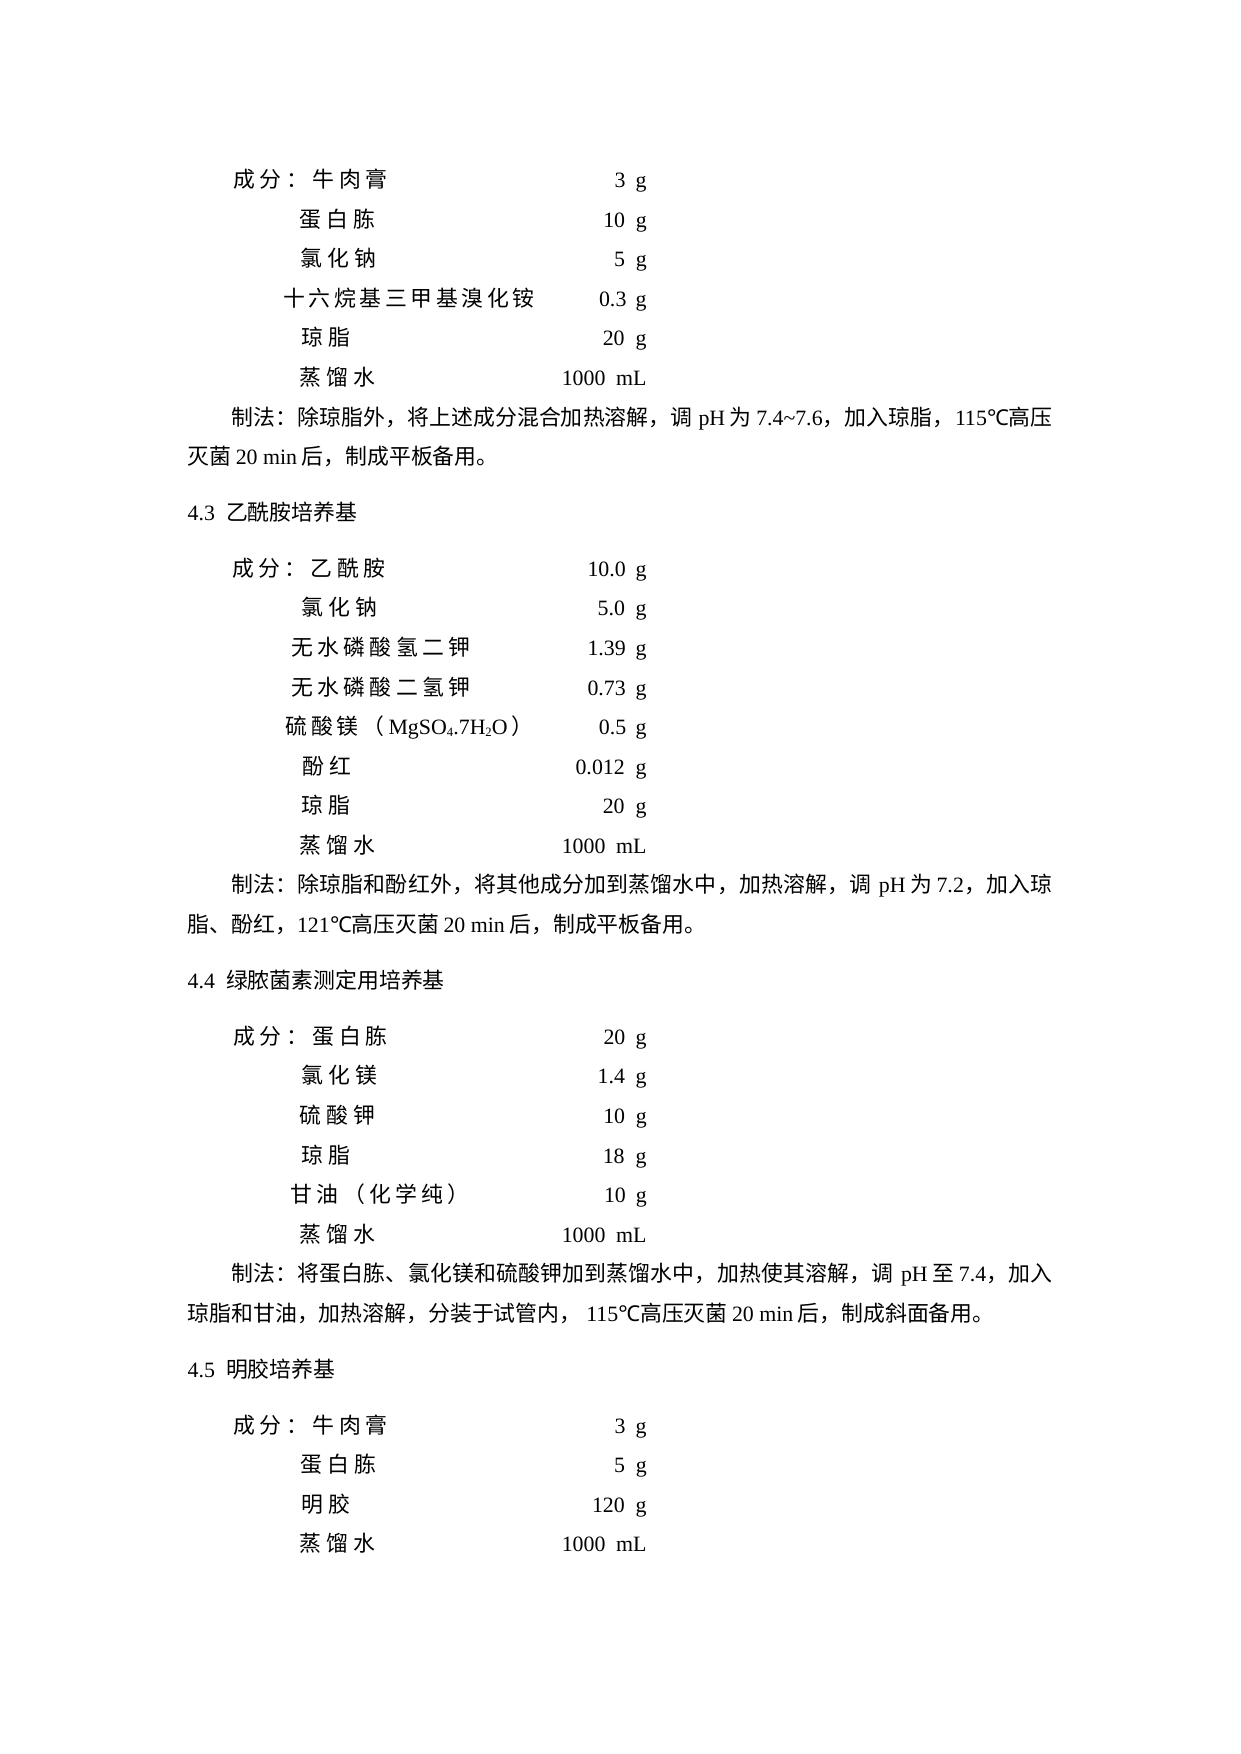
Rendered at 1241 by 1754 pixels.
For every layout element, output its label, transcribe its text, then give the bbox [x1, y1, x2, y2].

text 成分：蛋白胨 20 g [187, 1019, 646, 1051]
text 氯化钠 5.0 g [187, 590, 646, 622]
text 琼脂 20 g [187, 320, 646, 352]
text 硫酸钾 10 g [187, 1098, 646, 1130]
text 蛋白胨 10 g [187, 202, 646, 233]
text 硫酸镁（MgSO4.7H2O） 0.5 g [187, 709, 646, 741]
text 琼脂 20 g [187, 788, 646, 820]
text 蒸馏水 1000 mL [187, 1217, 646, 1248]
text 蛋白胨 5 g [187, 1447, 646, 1479]
text 酚红 0.012 g [187, 749, 646, 780]
text 成分：牛肉膏 3 g [187, 162, 646, 194]
text 蒸馏水 1000 mL [187, 360, 646, 392]
text 无水磷酸氢二钾 1.39 g [187, 630, 646, 662]
text 4.3 乙酰胺培养基 [187, 495, 1053, 527]
text 蒸馏水 1000 mL [187, 828, 646, 859]
text 氯化镁 1.4 g [187, 1058, 646, 1090]
text 制法：除琼脂外，将上述成分混合加热溶解，调pH为7.4~7.6，加入琼脂，115℃高压灭菌20 min后，制成平板备用。 [187, 399, 1053, 471]
text 氯化钠 5 g [187, 241, 646, 273]
text 4.5 明胶培养基 [187, 1352, 1053, 1383]
text 成分：牛肉膏 3 g [187, 1408, 646, 1439]
text 成分：乙酰胺 10.0 g [187, 551, 646, 582]
text 明胶 120 g [187, 1487, 646, 1518]
text 制法：除琼脂和酚红外，将其他成分加到蒸馏水中，加热溶解，调pH为7.2，加入琼脂、酚红，121℃高压灭菌20 min后，制成平板备用。 [187, 867, 1053, 939]
text 十六烷基三甲基溴化铵 0.3 g [187, 281, 646, 312]
text 蒸馏水 1000 mL [187, 1526, 646, 1558]
text 制法：将蛋白胨、氯化镁和硫酸钾加到蒸馏水中，加热使其溶解，调pH至7.4，加入琼脂和甘油，加热溶解，分装于试管内， 115℃高压灭菌20 min后，制成斜面备用。 [187, 1256, 1053, 1328]
text 甘油（化学纯） 10 g [187, 1177, 646, 1209]
text 无水磷酸二氢钾 0.73 g [187, 669, 646, 701]
text 4.4 绿脓菌素测定用培养基 [187, 963, 1053, 995]
text 琼脂 18 g [187, 1138, 646, 1169]
